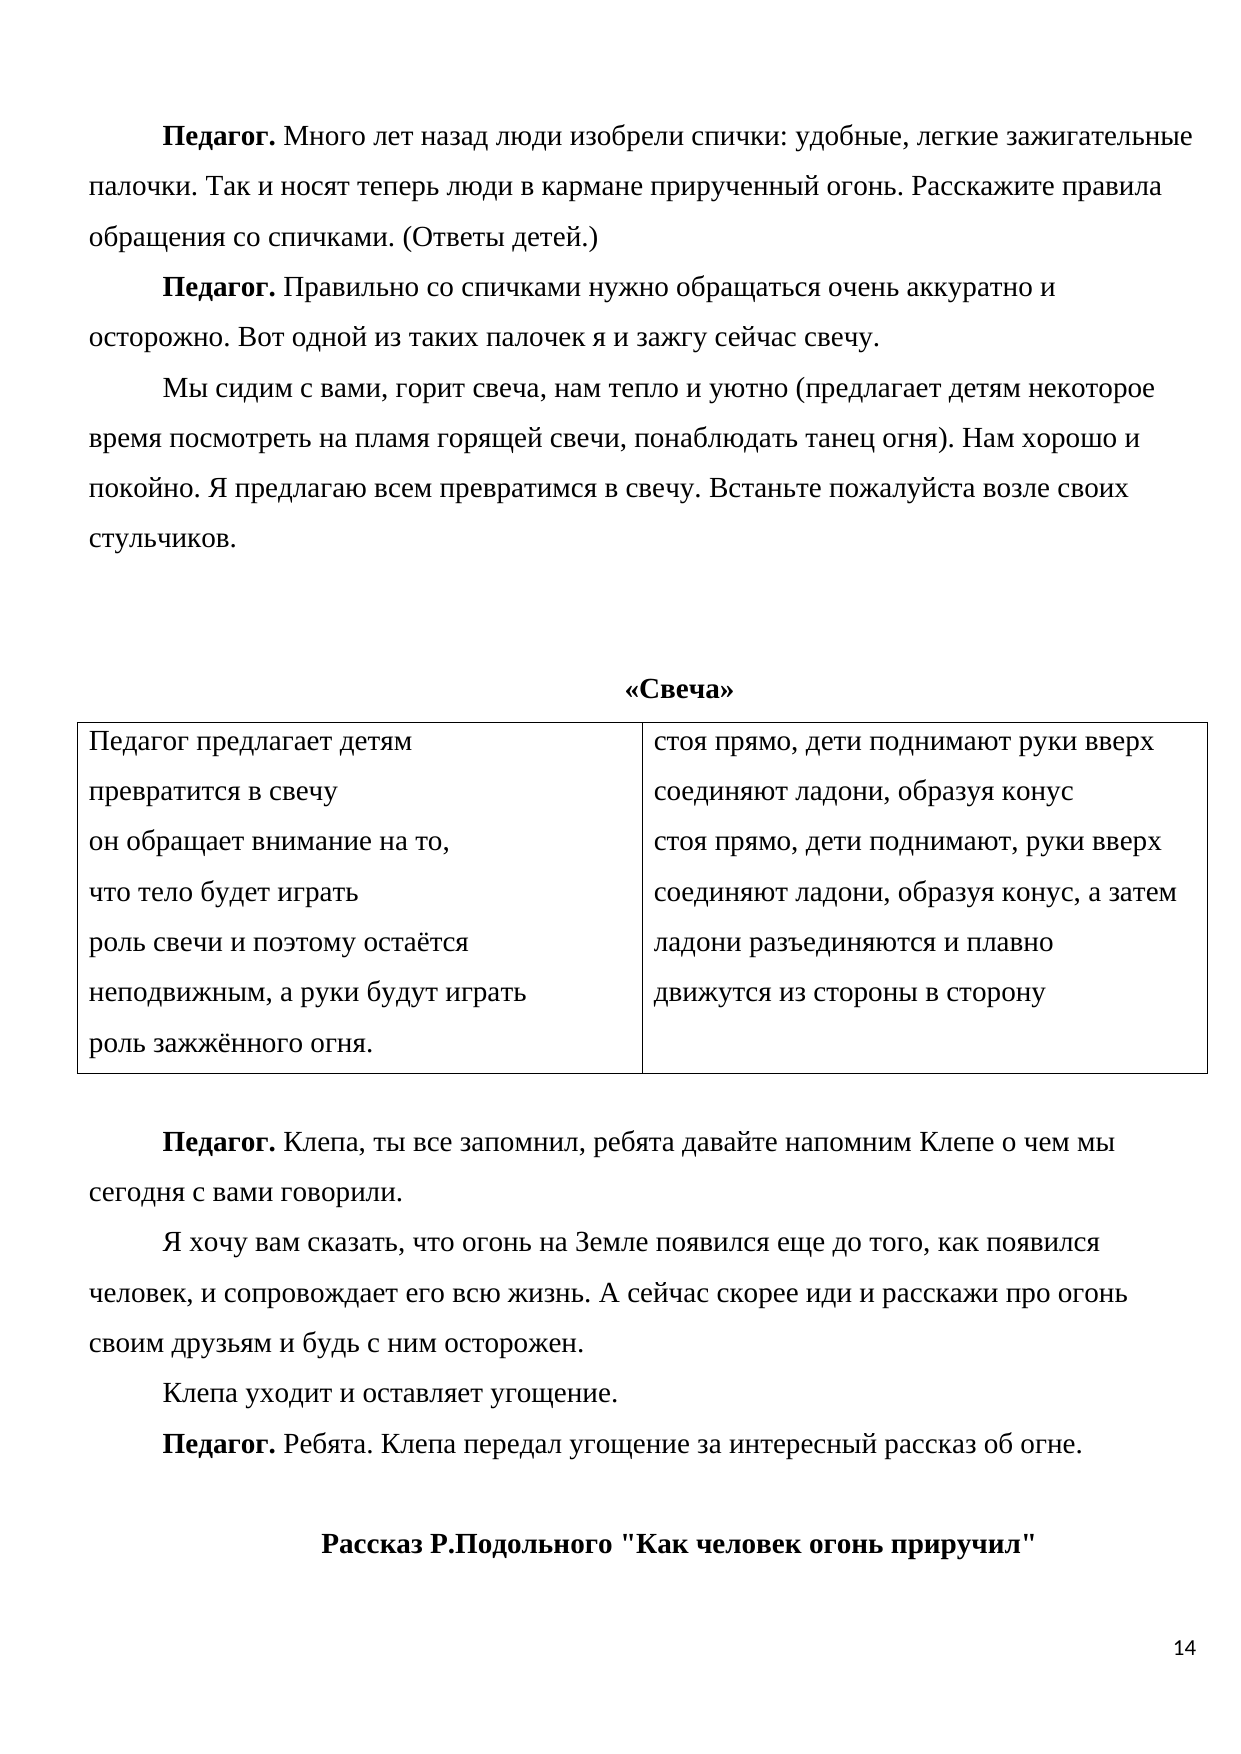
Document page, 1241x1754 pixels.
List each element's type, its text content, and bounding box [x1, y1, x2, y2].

text Педагог. Правильно со спичками нужно обращаться очень аккуратно и осторожно. Вот одной из таких палочек я и зажгу сейчас свечу. [89, 269, 1196, 353]
text Педагог. Много лет назад люди изобрели спички: удобные, легкие зажигательные палочки. Так и носят теперь люди в кармане прирученный огонь. Расскажите правила обращения со спичками. (Ответы детей.) [89, 118, 1196, 252]
text Педагог. Клепа, ты все запомнил, ребята давайте напомним Клепе о чем мы сегодня с вами говорили. [89, 1124, 1196, 1208]
text «Свеча» [89, 672, 1196, 705]
table_header стоя прямо, дети поднимают руки вверх соединяют ладони, образуя конус стоя прямо, дети поднимают, руки вверх соединяют ладони, образуя конус, а затем ладони разъединяются и плавно движутся из стороны в сторону [643, 723, 1207, 1073]
text Я хочу вам сказать, что огонь на Земле появился еще до того, как появился человек, и сопровождает его всю жизнь. А сейчас скорее иди и расскажи про огонь своим друзьям и будь с ним осторожен. [89, 1224, 1196, 1359]
text Мы сидим с вами, горит свеча, нам тепло и уютно (предлагает детям некоторое время посмотреть на пламя горящей свечи, понаблюдать танец огня). Нам хорошо и покойно. Я предлагаю всем превратимся в свечу. Встаньте пожалуйста возле своих стульчиков. [89, 370, 1196, 554]
table_header Педагог предлагает детям превратится в свечу он обращает внимание на то, что тело будет играть роль свечи и поэтому остаётся неподвижным, а руки будут играть роль зажжённого огня. [78, 723, 642, 1073]
text Педагог. Ребята. Клепа передал угощение за интересный рассказ об огне. [89, 1426, 1196, 1459]
text Клепа уходит и оставляет угощение. [89, 1376, 1196, 1409]
text Рассказ Р.Подольного "Как человек огонь приручил" [89, 1526, 1196, 1560]
